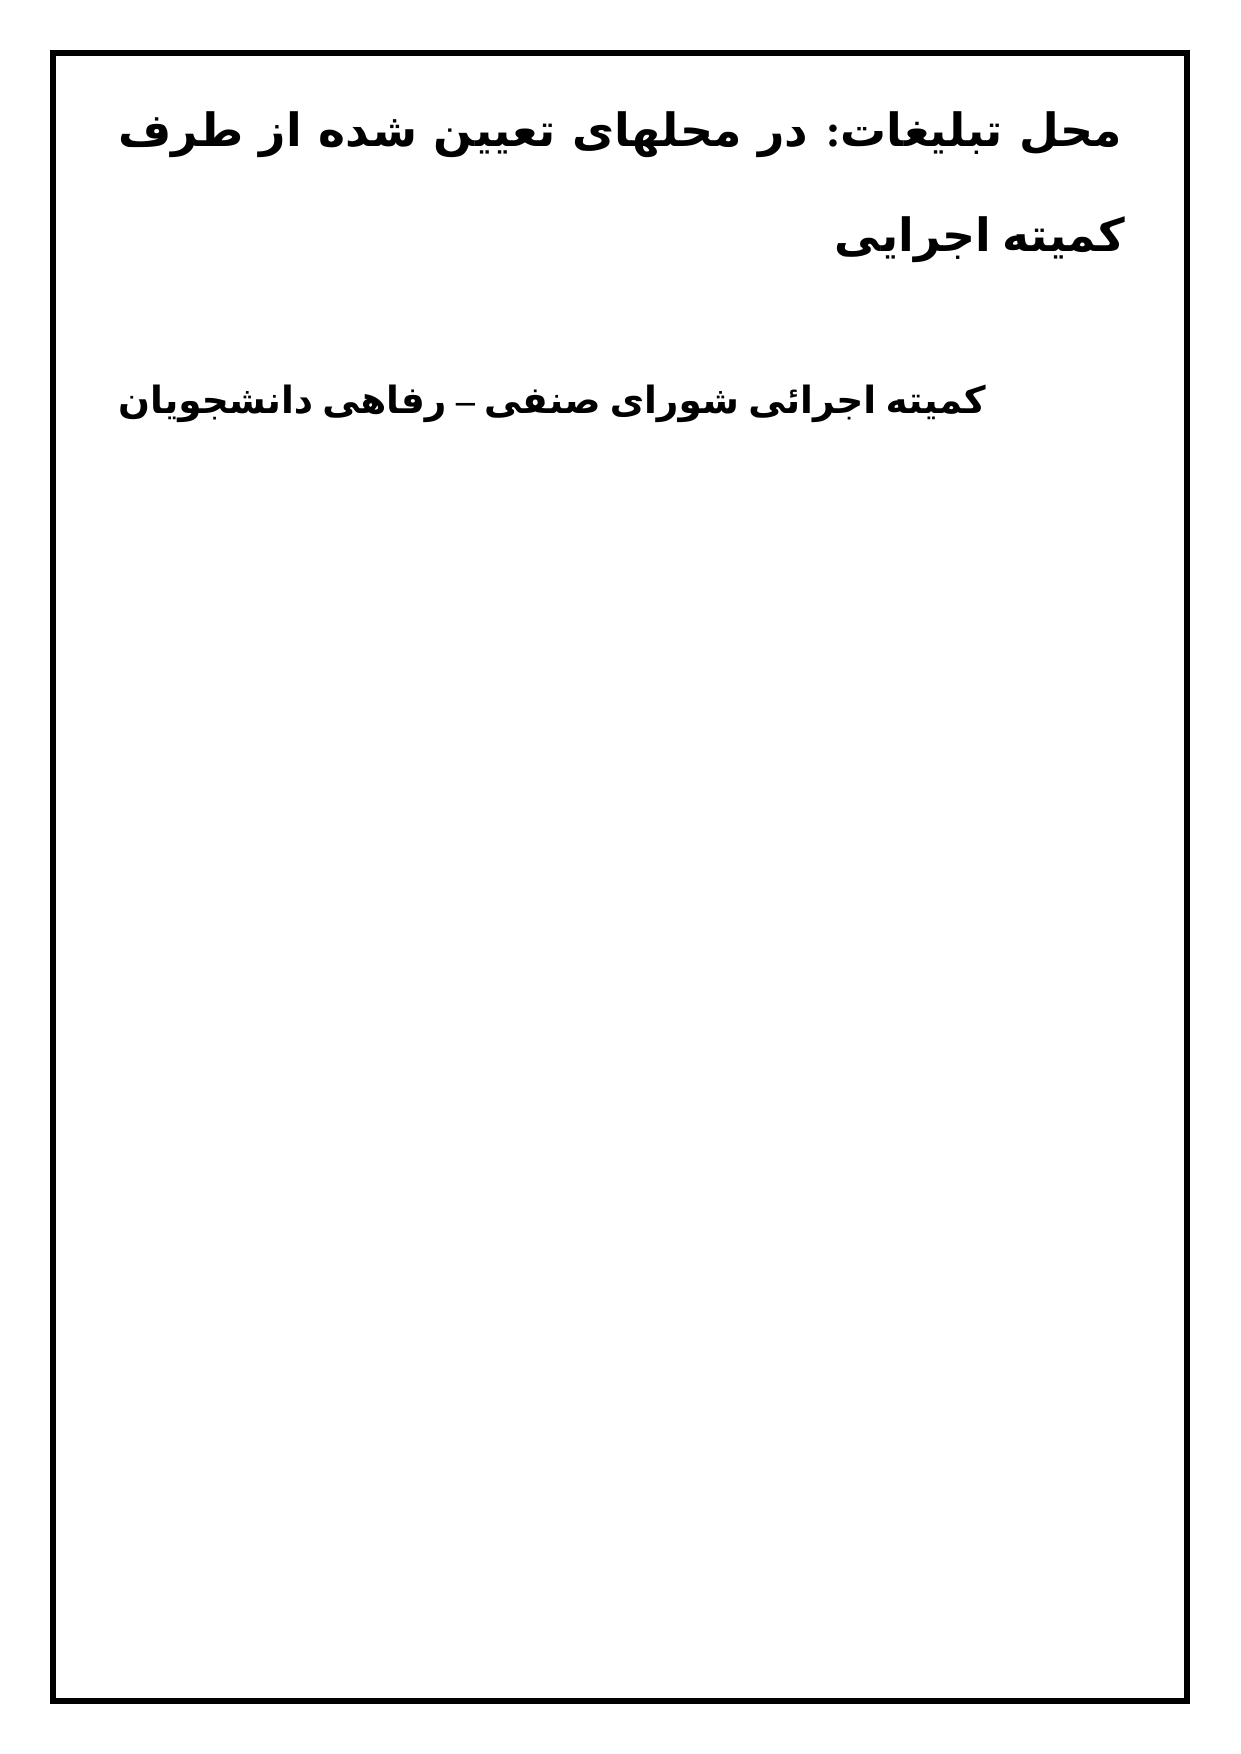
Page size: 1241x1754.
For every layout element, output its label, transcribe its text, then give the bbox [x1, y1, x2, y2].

text محل تبلیغات: در محلهای تعیین شده از طرف کمیته اجرایی [118, 103, 1125, 262]
text کمیته اجرائی شورای صنفی – رفاهی دانشجویان [118, 379, 1125, 422]
